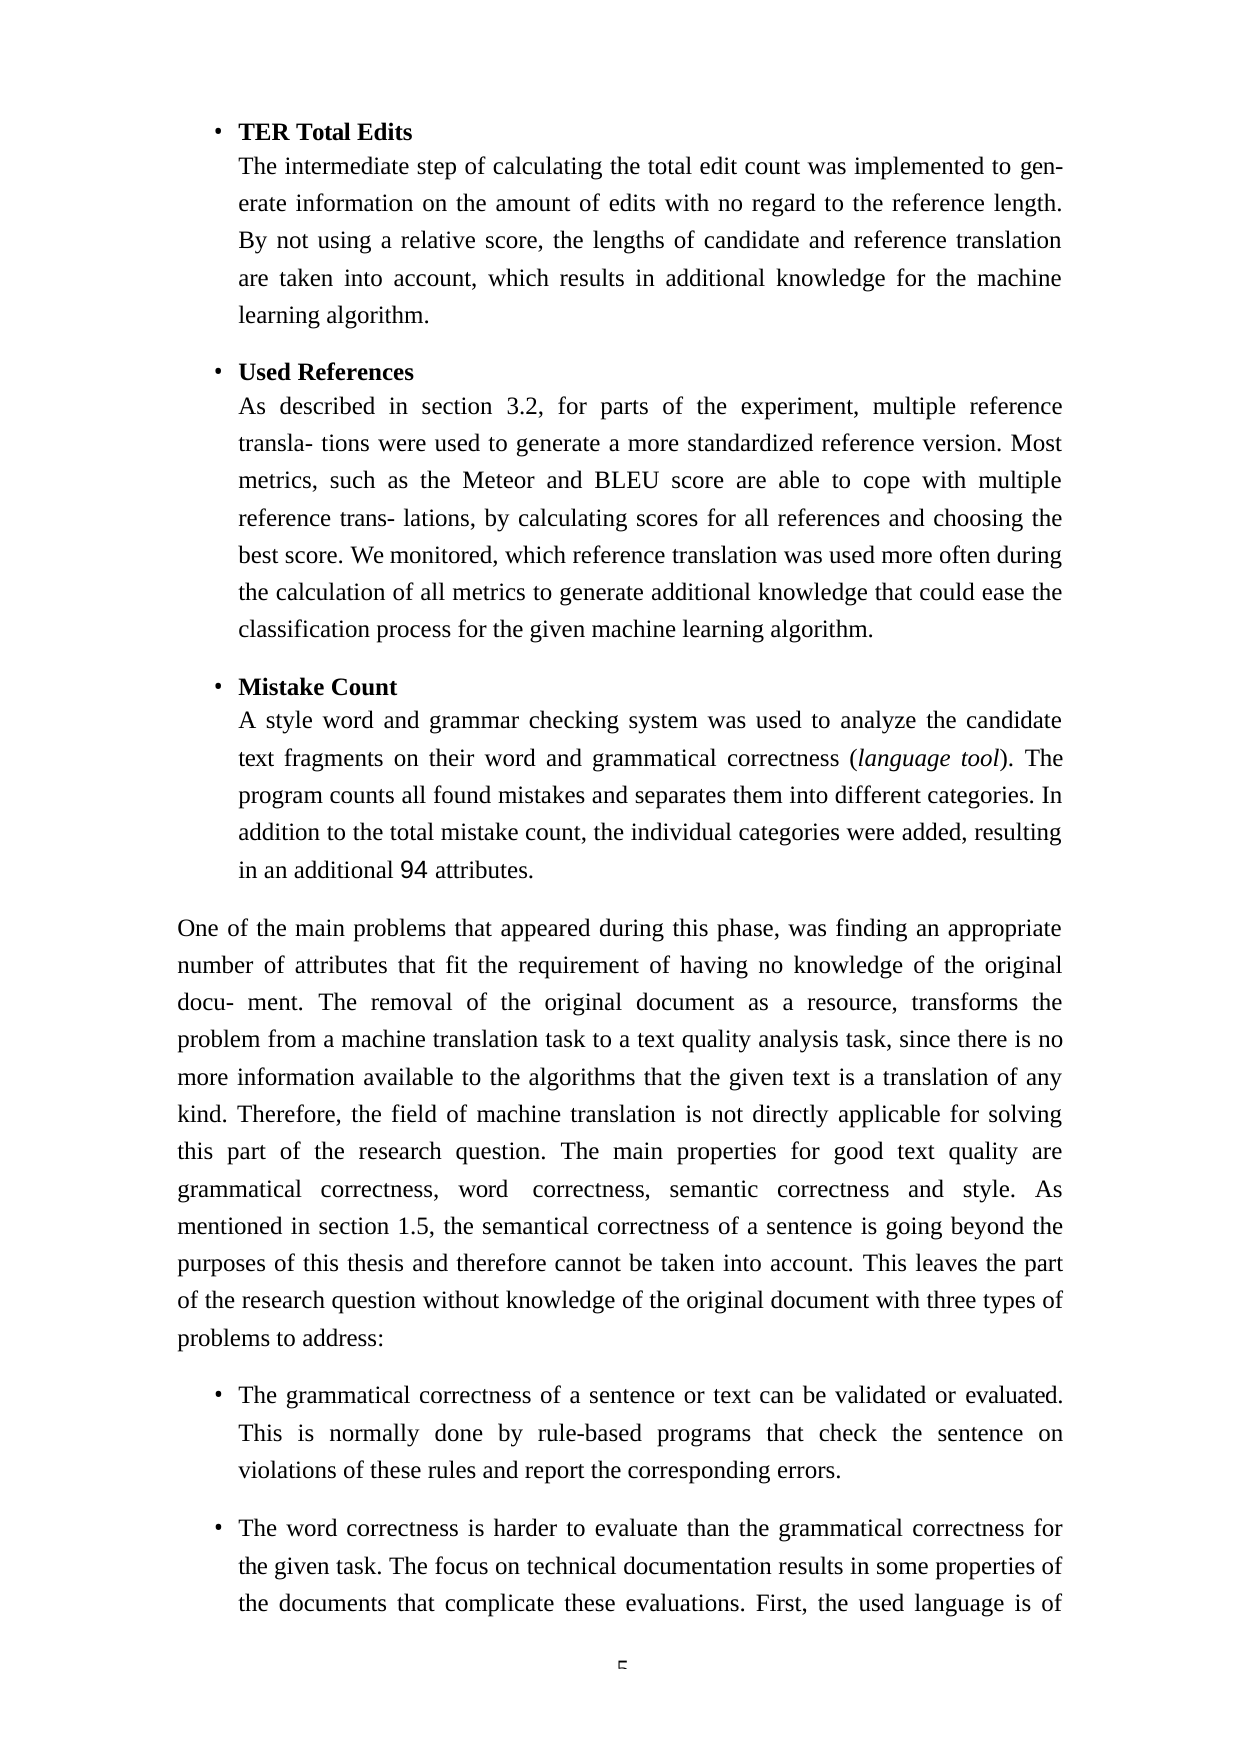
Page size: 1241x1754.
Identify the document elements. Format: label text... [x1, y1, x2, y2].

list The grammatical correctness of a sentence or text can be validated or evaluated. This is normally done by rule-based programs that check the sentence on violations of these rules and report the corresponding errors. [213, 1374, 1063, 1486]
text The intermediate step of calculating the total edit count was implemented to gen- erate information on the amount of edits with no regard to the reference length. By not using a relative score, the lengths of candidate and reference translation are taken into account, which results in additional knowledge for the machine learning algorithm. [238, 151, 1063, 329]
text A style word and grammar checking system was used to analyze the candidate text fragments on their word and grammatical correctness (language tool). The program counts all found mistakes and separates them into different categories. In addition to the total mistake count, the individual categories were added, resulting in an additional 94 attributes. [238, 706, 1063, 883]
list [213, 1507, 1063, 1619]
subtitle Mistake Count [213, 668, 1240, 702]
subtitle Used References [213, 354, 1240, 388]
subtitle TER Total Edits [213, 114, 1240, 148]
text As described in section 3.2, for parts of the experiment, multiple reference transla- tions were used to generate a more standardized reference version. Most metrics, such as the Meteor and BLEU score are able to cope with multiple reference trans- lations, by calculating scores for all references and choosing the best score. We monitored, which reference translation was used more often during the calculation of all metrics to generate additional knowledge that could ease the classification process for the given machine learning algorithm. [238, 391, 1063, 643]
text One of the main problems that appeared during this phase, was finding an appropriate number of attributes that fit the requirement of having no knowledge of the original docu- ment. The removal of the original document as a resource, transforms the problem from a machine translation task to a text quality analysis task, since there is no more information available to the algorithms that the given text is a translation of any kind. Therefore, the field of machine translation is not directly applicable for solving this part of the research question. The main properties for good text quality are grammatical correctness, word correctness, semantic correctness and style. As mentioned in section 1.5, the semantical correctness of a sentence is going beyond the purposes of this thesis and therefore cannot be taken into account. This leaves the part of the research question without knowledge of the original document with three types of problems to address: [177, 913, 1063, 1352]
